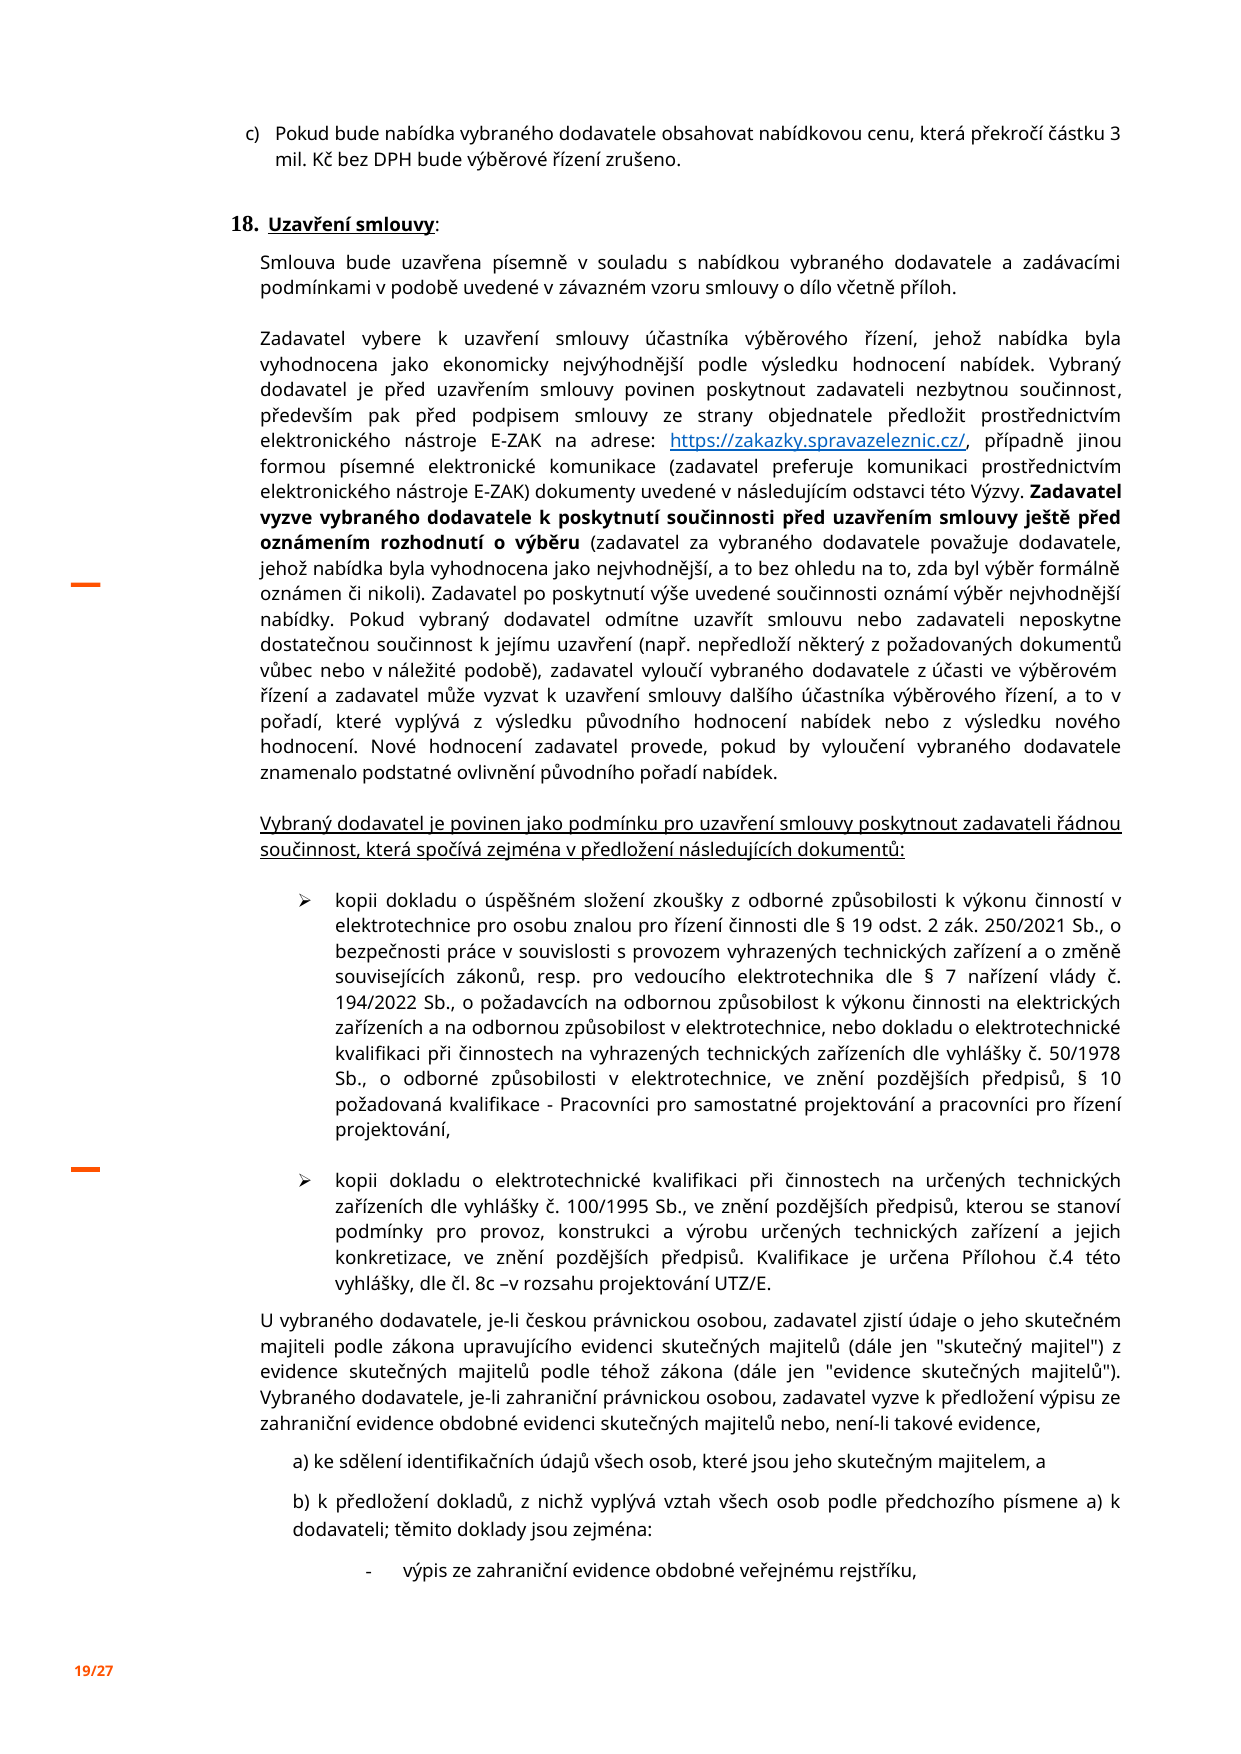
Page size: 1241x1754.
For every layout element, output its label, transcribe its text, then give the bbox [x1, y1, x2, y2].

list Pokud bude nabídka vybraného dodavatele obsahovat nabídkovou cenu, která překročí částku 3 mil. Kč bez DPH bude výběrové řízení zrušeno. [245, 121, 1122, 172]
text b) k předložení dokladů, z nichž vyplývá vztah všech osob podle předchozího písmene a) k dodavateli; těmito doklady jsou zejména: [292, 1488, 1122, 1542]
text Vybraný dodavatel je povinen jako podmínku pro uzavření smlouvy poskytnout zadavateli řádnou součinnost, která spočívá zejména v předložení následujících dokumentů: [260, 810, 1122, 832]
text U vybraného dodavatele, je-li českou právnickou osobou, zadavatel zjistí údaje o jeho skutečném majiteli podle zákona upravujícího evidenci skutečných majitelů (dále jen "skutečný majitel") z evidence skutečných majitelů podle téhož zákona (dále jen "evidence skutečných majitelů"). Vybraného dodavatele, je-li zahraniční právnickou osobou, zadavatel vyzve k předložení výpisu ze zahraniční evidence obdobné evidenci skutečných majitelů nebo, není-li takové evidence, [260, 1308, 1122, 1435]
text Vybraný dodavatel je povinen jako podmínku pro uzavření smlouvy poskytnout zadavateli řádnou součinnost, která spočívá zejména v předložení následujících dokumentů: [260, 834, 1122, 861]
text Zadavatel vybere k uzavření smlouvy účastníka výběrového řízení, jehož nabídka byla vyhodnocena jako ekonomicky nejvýhodnější podle výsledku hodnocení nabídek. Vybraný dodavatel je před uzavřením smlouvy povinen poskytnout zadavateli nezbytnou součinnost, především pak před podpisem smlouvy ze strany objednatele předložit prostřednictvím elektronického nástroje E-ZAK na adrese: https://zakazky.spravazeleznic.cz/, případně jinou formou písemné elektronické komunikace (zadavatel preferuje komunikaci prostřednictvím elektronického nástroje E-ZAK) dokumenty uvedené v následujícím odstavci této Výzvy. Zadavatel vyzve vybraného dodavatele k poskytnutí součinnosti před uzavřením smlouvy ještě před oznámením rozhodnutí o výběru (zadavatel za vybraného dodavatele považuje dodavatele, jehož nabídka byla vyhodnocena jako nejvhodnější, a to bez ohledu na to, zda byl výběr formálně oznámen či nikoli). Zadavatel po poskytnutí výše uvedené součinnosti oznámí výběr nejvhodnější nabídky. Pokud vybraný dodavatel odmítne uzavřít smlouvu nebo zadavateli neposkytne dostatečnou součinnost k jejímu uzavření (např. nepředloží některý z požadovaných dokumentů vůbec nebo v náležité podobě), zadavatel vyloučí vybraného dodavatele z účasti ve výběrovém řízení a zadavatel může vyzvat k uzavření smlouvy dalšího účastníka výběrového řízení, a to v pořadí, které vyplývá z výsledku původního hodnocení nabídek nebo z výsledku nového hodnocení. Nové hodnocení zadavatel provede, pokud by vyloučení vybraného dodavatele znamenalo podstatné ovlivnění původního pořadí nabídek. [260, 326, 1122, 785]
text Smlouva bude uzavřena písemně v souladu s nabídkou vybraného dodavatele a zadávacími podmínkami v podobě uvedené v závazném vzoru smlouvy o dílo včetně příloh. [260, 249, 1122, 300]
list kopii dokladu o úspěšném složení zkoušky z odborné způsobilosti k výkonu činností v elektrotechnice pro osobu znalou pro řízení činnosti dle § 19 odst. 2 zák. 250/2021 Sb., o bezpečnosti práce v souvislosti s provozem vyhrazených technických zařízení a o změně souvisejících zákonů, resp. pro vedoucího elektrotechnika dle § 7 nařízení vlády č. 194/2022 Sb., o požadavcích na odbornou způsobilost k výkonu činnosti na elektrických zařízeních a na odbornou způsobilost v elektrotechnice, nebo dokladu o elektrotechnické kvalifikaci při činnostech na vyhrazených technických zařízeních dle vyhlášky č. 50/1978 Sb., o odborné způsobilosti v elektrotechnice, ve znění pozdějších předpisů, § 10 požadovaná kvalifikace - Pracovníci pro samostatné projektování a pracovníci pro řízení projektování, [297, 887, 1122, 1142]
list výpis ze zahraniční evidence obdobné veřejnému rejstříku, [365, 1557, 1122, 1582]
text a) ke sdělení identifikačních údajů všech osob, které jsou jeho skutečným majitelem, a [292, 1448, 1122, 1473]
list Uzavření smlouvy: [230, 210, 1122, 236]
list kopii dokladu o elektrotechnické kvalifikaci při činnostech na určených technických zařízeních dle vyhlášky č. 100/1995 Sb., ve znění pozdějších předpisů, kterou se stanoví podmínky pro provoz, konstrukci a výrobu určených technických zařízení a jejich konkretizace, ve znění pozdějších předpisů. Kvalifikace je určena Přílohou č.4 této vyhlášky, dle čl. 8c –v rozsahu projektování UTZ/E. [297, 1168, 1122, 1295]
